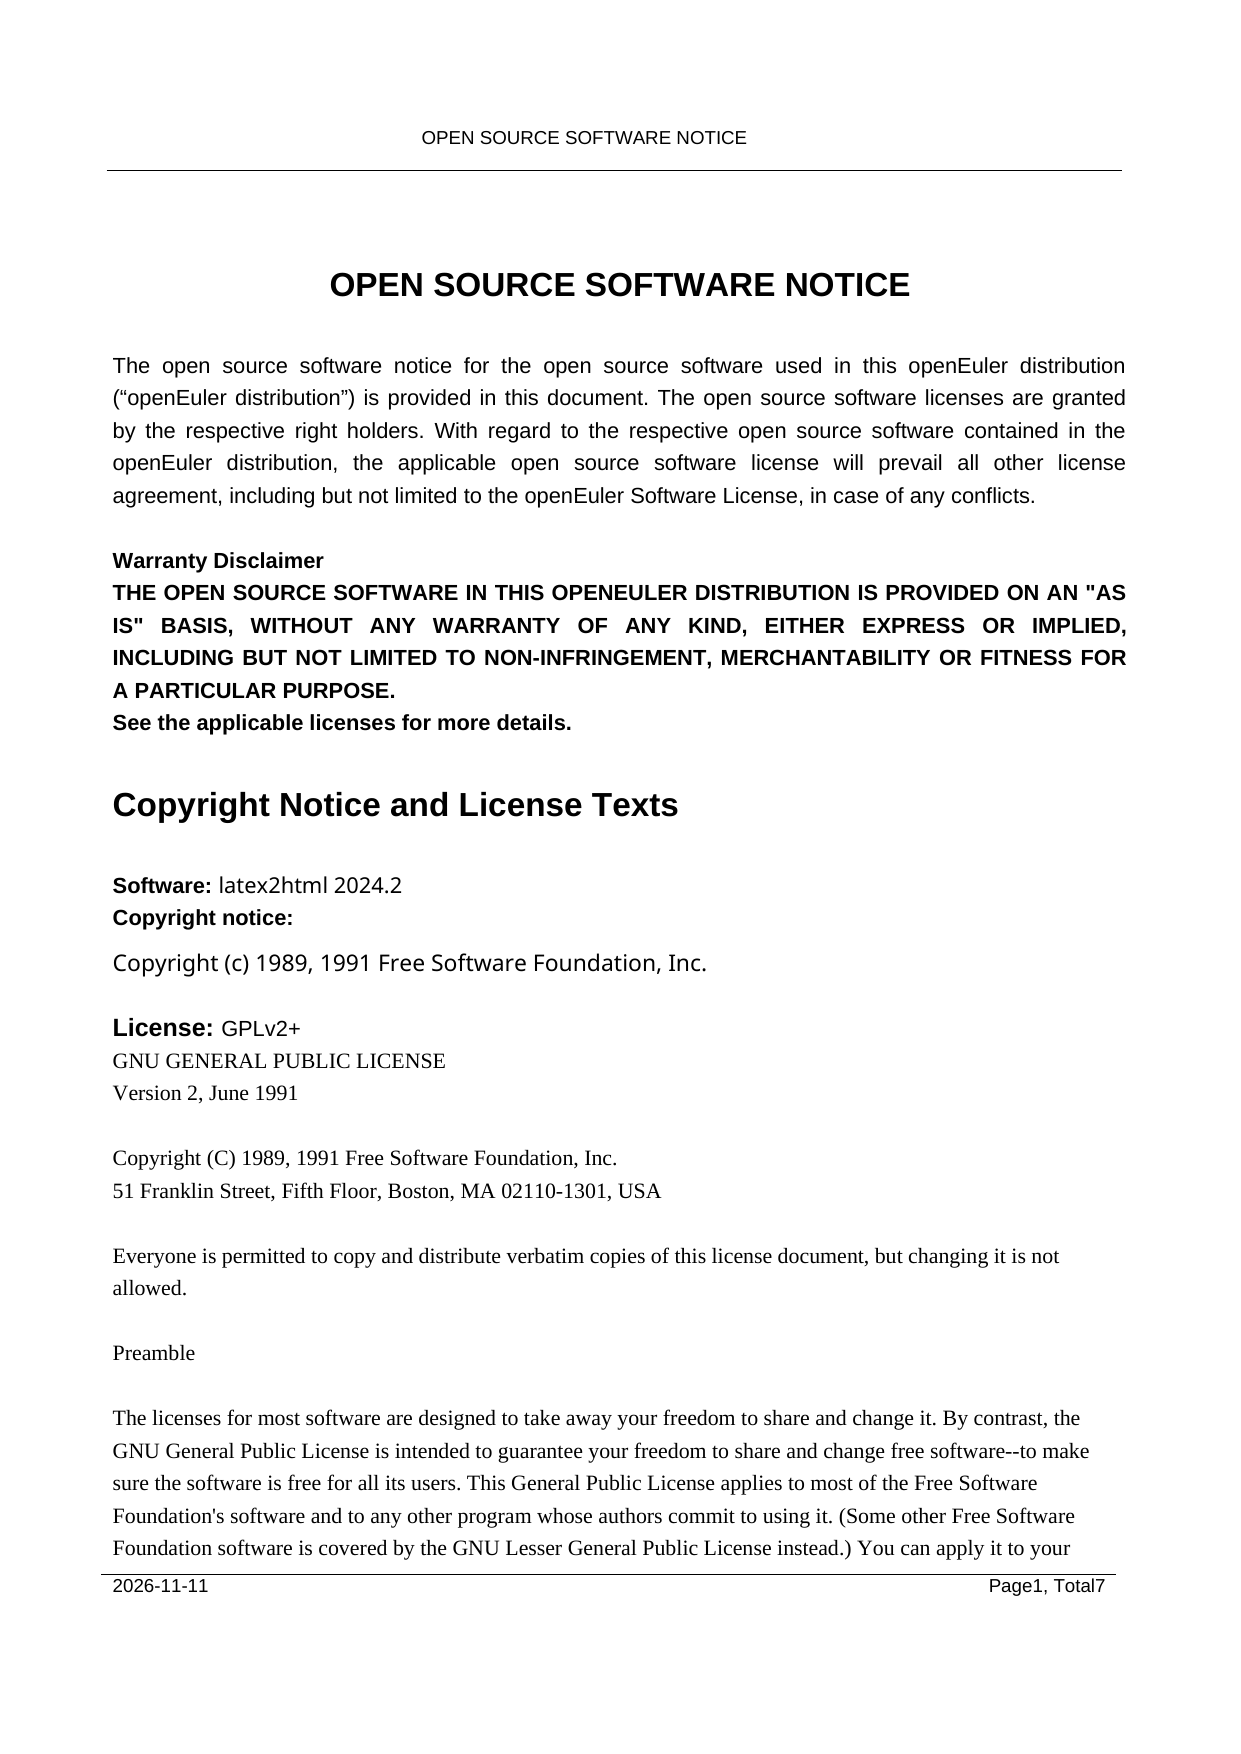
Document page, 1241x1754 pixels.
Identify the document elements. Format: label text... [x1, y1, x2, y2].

text THE OPEN SOURCE SOFTWARE IN THIS OPENEULER DISTRIBUTION IS PROVIDED ON AN "AS IS" BASIS, WITHOUT ANY WARRANTY OF ANY KIND, EITHER EXPRESS OR IMPLIED, INCLUDING BUT NOT LIMITED TO NON-INFRINGEMENT, MERCHANTABILITY OR FITNESS FOR A PARTICULAR PURPOSE. See the applicable licenses for more details. [112, 576, 1128, 739]
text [112, 1044, 1128, 1564]
title Software: latex2html 2024.2 [112, 869, 1128, 901]
text License: GPLv2+ [112, 1012, 1128, 1044]
text Copyright notice: [112, 901, 1128, 934]
text Copyright Notice and License Texts [112, 771, 1128, 836]
text The open source software notice for the open source software used in this openEuler distribution (“openEuler distribution”) is provided in this document. The open source software licenses are granted by the respective right holders. With regard to the respective open source software contained in the openEuler distribution, the applicable open source software license will prevail all other license agreement, including but not limited to the openEuler Software License, in case of any conflicts. [112, 349, 1128, 511]
text OPEN SOURCE SOFTWARE NOTICE [112, 251, 1128, 316]
text Copyright (c) 1989, 1991 Free Software Foundation, Inc. [112, 947, 1128, 1012]
text Warranty Disclaimer [112, 544, 1128, 576]
